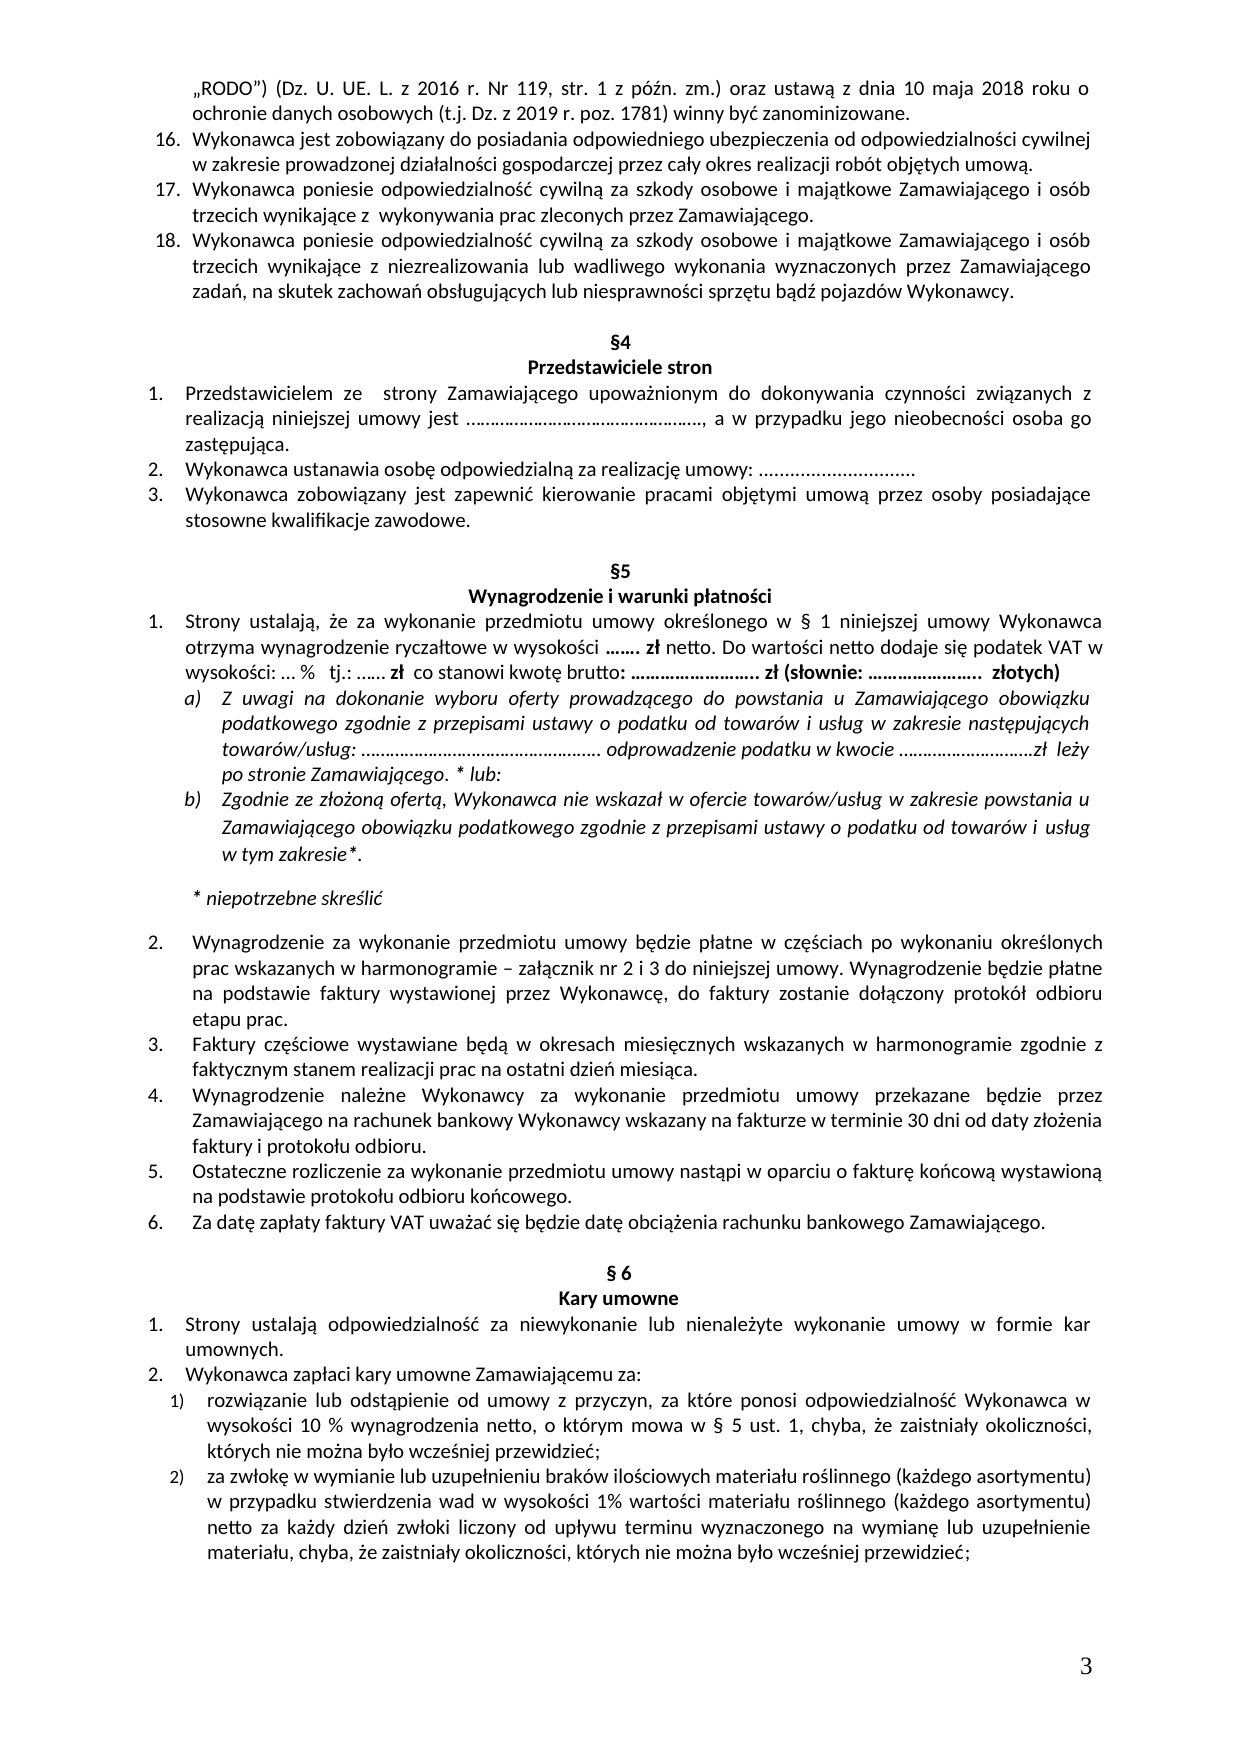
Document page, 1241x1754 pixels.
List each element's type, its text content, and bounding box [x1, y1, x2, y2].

list Wynagrodzenie za wykonanie przedmiotu umowy będzie płatne w częściach po wykonaniu określonych prac wskazanych w harmonogramie – załącznik nr 2 i 3 do niniejszej umowy. Wynagrodzenie będzie płatne na podstawie faktury wystawionej przez Wykonawcę, do faktury zostanie dołączony protokół odbioru etapu prac. [148, 929, 1104, 1031]
text § 6 [152, 1260, 1085, 1285]
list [154, 75, 1092, 126]
text * niepotrzebne skreślić [191, 886, 1092, 911]
list Wykonawca zobowiązany jest zapewnić kierowanie pracami objętymi umową przez osoby posiadające stosowne kwalifikacje zawodowe. [148, 482, 1092, 532]
list Z uwagi na dokonanie wyboru oferty prowadzącego do powstania u Zamawiającego obowiązku podatkowego zgodnie z przepisami ustawy o podatku od towarów i usług w zakresie następujących towarów/usług: ………………………………………….. odprowadzenie podatku w kwocie ……………………….zł leży po stronie Zamawiającego. * lub: [184, 685, 1092, 787]
list Strony ustalają, że za wykonanie przedmiotu umowy określonego w § 1 niniejszej umowy Wykonawca otrzyma wynagrodzenie ryczałtowe w wysokości ……. zł netto. Do wartości netto dodaje się podatek VAT w wysokości: … % tj.: …… zł co stanowi kwotę brutto: …………………….. zł (słownie: ………………….. złotych) [148, 609, 1104, 685]
list Zgodnie ze złożoną ofertą, Wykonawca nie wskazał w ofercie towarów/usług w zakresie powstania u Zamawiającego obowiązku podatkowego zgodnie z przepisami ustawy o podatku od towarów i usług w tym zakresie*. [184, 787, 1092, 867]
list Wykonawca poniesie odpowiedzialność cywilną za szkody osobowe i majątkowe Zamawiającego i osób trzecich wynikające z niezrealizowania lub wadliwego wykonania wyznaczonych przez Zamawiającego zadań, na skutek zachowań obsługujących lub niesprawności sprzętu bądź pojazdów Wykonawcy. [154, 227, 1092, 304]
list za zwłokę w wymianie lub uzupełnieniu braków ilościowych materiału roślinnego (każdego asortymentu) w przypadku stwierdzenia wad w wysokości 1% wartości materiału roślinnego (każdego asortymentu) netto za każdy dzień zwłoki liczony od upływu terminu wyznaczonego na wymianę lub uzupełnienie materiału, chyba, że zaistniały okoliczności, których nie można było wcześniej przewidzieć; [169, 1463, 1092, 1565]
list Wynagrodzenie należne Wykonawcy za wykonanie przedmiotu umowy przekazane będzie przez Zamawiającego na rachunek bankowy Wykonawcy wskazany na fakturze w terminie 30 dni od daty złożenia faktury i protokołu odbioru. [148, 1082, 1104, 1158]
list Wykonawca zapłaci kary umowne Zamawiającemu za: [148, 1362, 1092, 1387]
list Wykonawca ustanawia osobę odpowiedzialną za realizację umowy: .............................. [148, 456, 1092, 482]
text §4 [148, 329, 1092, 354]
text Wynagrodzenie i warunki płatności [148, 583, 1092, 609]
list Strony ustalają odpowiedzialność za niewykonanie lub nienależyte wykonanie umowy w formie kar umownych. [148, 1311, 1092, 1362]
list Ostateczne rozliczenie za wykonanie przedmiotu umowy nastąpi w oparciu o fakturę końcową wystawioną na podstawie protokołu odbioru końcowego. [148, 1158, 1104, 1209]
list rozwiązanie lub odstąpienie od umowy z przyczyn, za które ponosi odpowiedzialność Wykonawca w wysokości 10 % wynagrodzenia netto, o którym mowa w § 5 ust. 1, chyba, że zaistniały okoliczności, których nie można było wcześniej przewidzieć; [169, 1387, 1092, 1463]
text Kary umowne [152, 1285, 1085, 1311]
list Za datę zapłaty faktury VAT uważać się będzie datę obciążenia rachunku bankowego Zamawiającego. [148, 1209, 1104, 1234]
text Przedstawiciele stron [148, 354, 1092, 380]
list Faktury częściowe wystawiane będą w okresach miesięcznych wskazanych w harmonogramie zgodnie z faktycznym stanem realizacji prac na ostatni dzień miesiąca. [148, 1031, 1104, 1082]
text §5 [148, 558, 1092, 583]
list Przedstawicielem ze strony Zamawiającego upoważnionym do dokonywania czynności związanych z realizacją niniejszej umowy jest …………………………………………., a w przypadku jego nieobecności osoba go zastępująca. [148, 380, 1092, 456]
list Wykonawca poniesie odpowiedzialność cywilną za szkody osobowe i majątkowe Zamawiającego i osób trzecich wynikające z wykonywania prac zleconych przez Zamawiającego. [154, 177, 1092, 227]
list Wykonawca jest zobowiązany do posiadania odpowiedniego ubezpieczenia od odpowiedzialności cywilnej w zakresie prowadzonej działalności gospodarczej przez cały okres realizacji robót objętych umową. [154, 126, 1092, 177]
